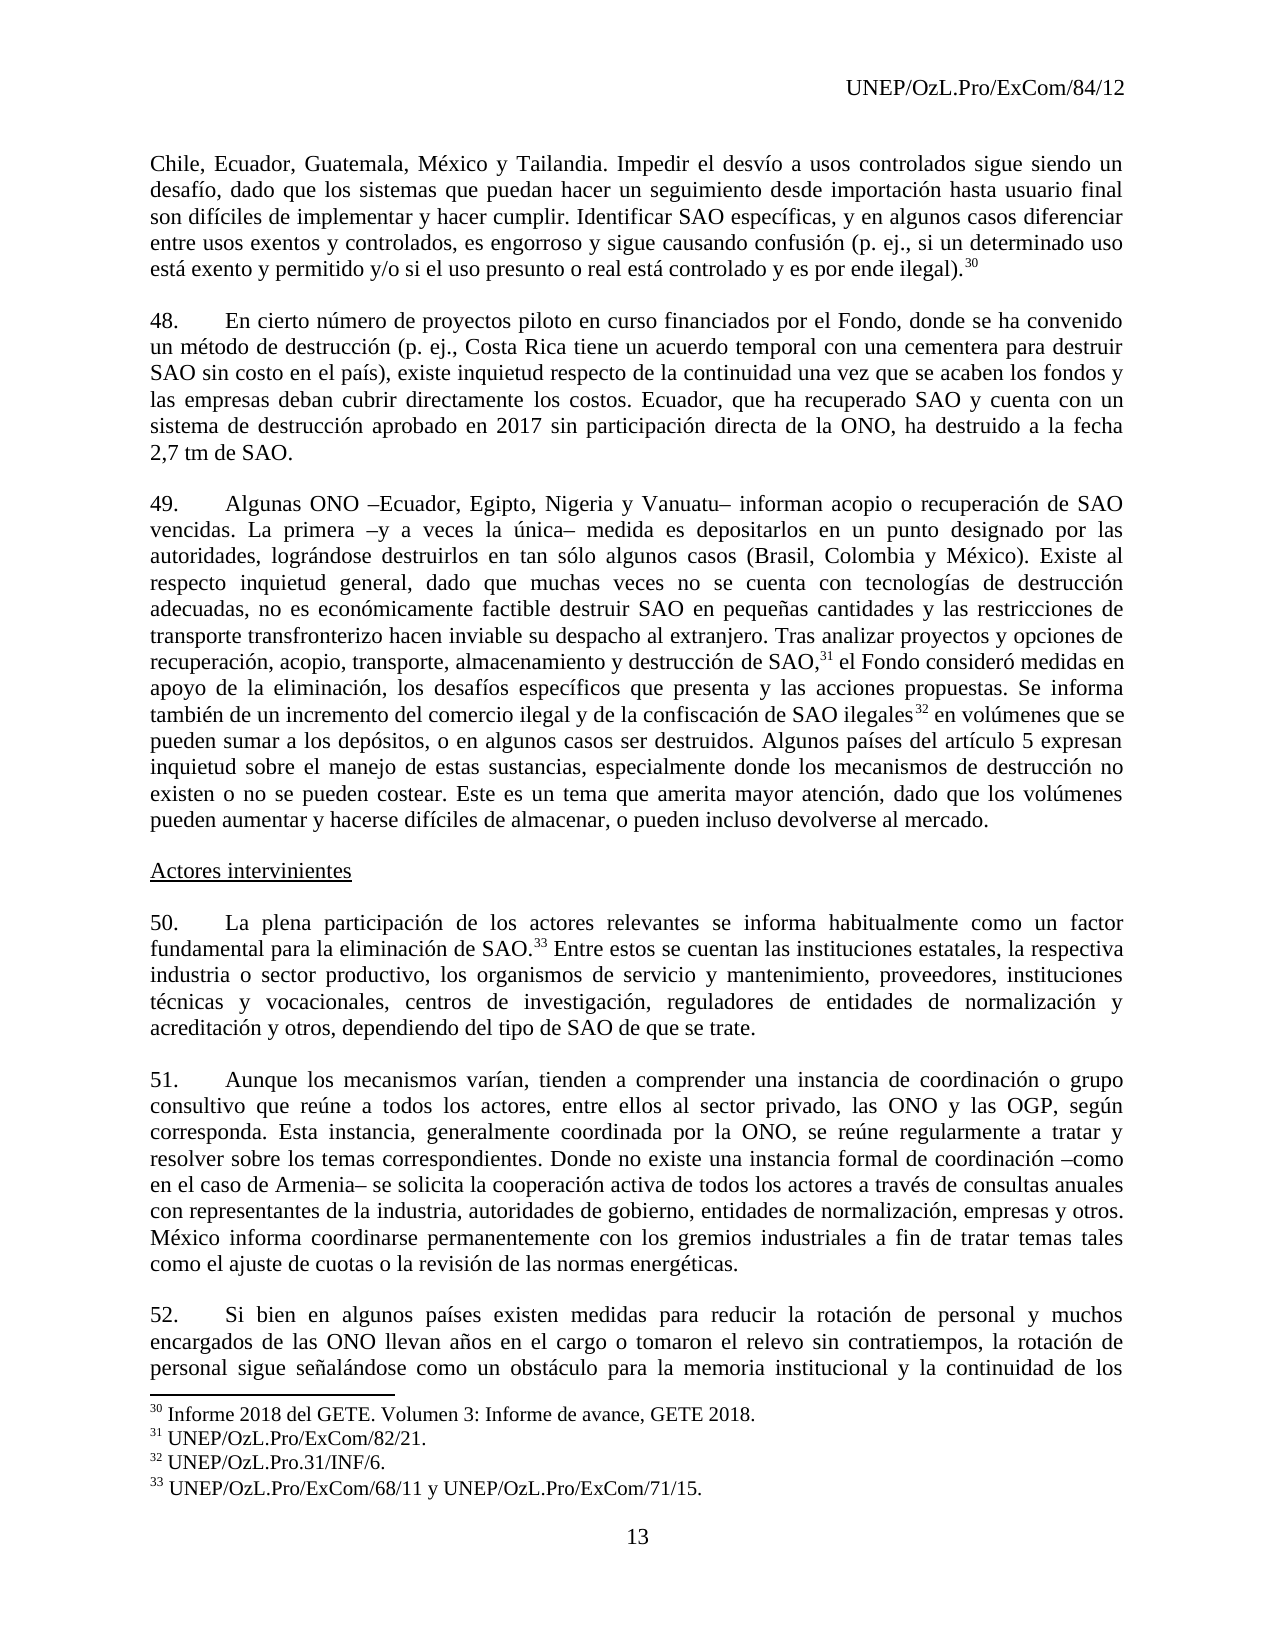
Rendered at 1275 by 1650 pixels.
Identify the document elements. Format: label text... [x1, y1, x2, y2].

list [150, 1301, 1125, 1381]
list En cierto número de proyectos piloto en curso financiados por el Fondo, donde se ha convenido un método de destrucción (p. ej., Costa Rica tiene un acuerdo temporal con una cementera para destruir SAO sin costo en el país), existe inquietud respecto de la continuidad una vez que se acaben los fondos y las empresas deban cubrir directamente los costos. Ecuador, que ha recuperado SAO y cuenta con un sistema de destrucción aprobado en 2017 sin participación directa de la ONO, ha destruido a la fecha 2,7 tm de SAO. [150, 307, 1125, 465]
list Algunas ONO –Ecuador, Egipto, Nigeria y Vanuatu– informan acopio o recuperación de SAO vencidas. La primera –y a veces la única– medida es depositarlos en un punto designado por las autoridades, lográndose destruirlos en tan sólo algunos casos (Brasil, Colombia y México). Existe al respecto inquietud general, dado que muchas veces no se cuenta con tecnologías de destrucción adecuadas, no es económicamente factible destruir SAO en pequeñas cantidades y las restricciones de transporte transfronterizo hacen inviable su despacho al extranjero. Tras analizar proyectos y opciones de recuperación, acopio, transporte, almacenamiento y destrucción de SAO, el Fondo consideró medidas en apoyo de la eliminación, los desafíos específicos que presenta y las acciones propuestas. Se informa también de un incremento del comercio ilegal y de la confiscación de SAO ilegales en volúmenes que se pueden sumar a los depósitos, o en algunos casos ser destruidos. Algunos países del artículo 5 expresan inquietud sobre el manejo de estas sustancias, especialmente donde los mecanismos de destrucción no existen o no se pueden costear. Este es un tema que amerita mayor atención, dado que los volúmenes pueden aumentar y hacerse difíciles de almacenar, o pueden incluso devolverse al mercado. [150, 490, 1125, 832]
list Aunque los mecanismos varían, tienden a comprender una instancia de coordinación o grupo consultivo que reúne a todos los actores, entre ellos al sector privado, las ONO y las OGP, según corresponda. Esta instancia, generalmente coordinada por la ONO, se reúne regularmente a tratar y resolver sobre los temas correspondientes. Donde no existe una instancia formal de coordinación –como en el caso de Armenia– se solicita la cooperación activa de todos los actores a través de consultas anuales con representantes de la industria, autoridades de gobierno, entidades de normalización, empresas y otros. México informa coordinarse permanentemente con los gremios industriales a fin de tratar temas tales como el ajuste de cuotas o la revisión de las normas energéticas. [150, 1066, 1125, 1276]
list La plena participación de los actores relevantes se informa habitualmente como un factor fundamental para la eliminación de SAO. Entre estos se cuentan las instituciones estatales, la respectiva industria o sector productivo, los organismos de servicio y mantenimiento, proveedores, instituciones técnicas y vocacionales, centros de investigación, reguladores de entidades de normalización y acreditación y otros, dependiendo del tipo de SAO de que se trate. [150, 909, 1125, 1041]
text Actores intervinientes [150, 857, 1125, 884]
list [150, 150, 1125, 282]
